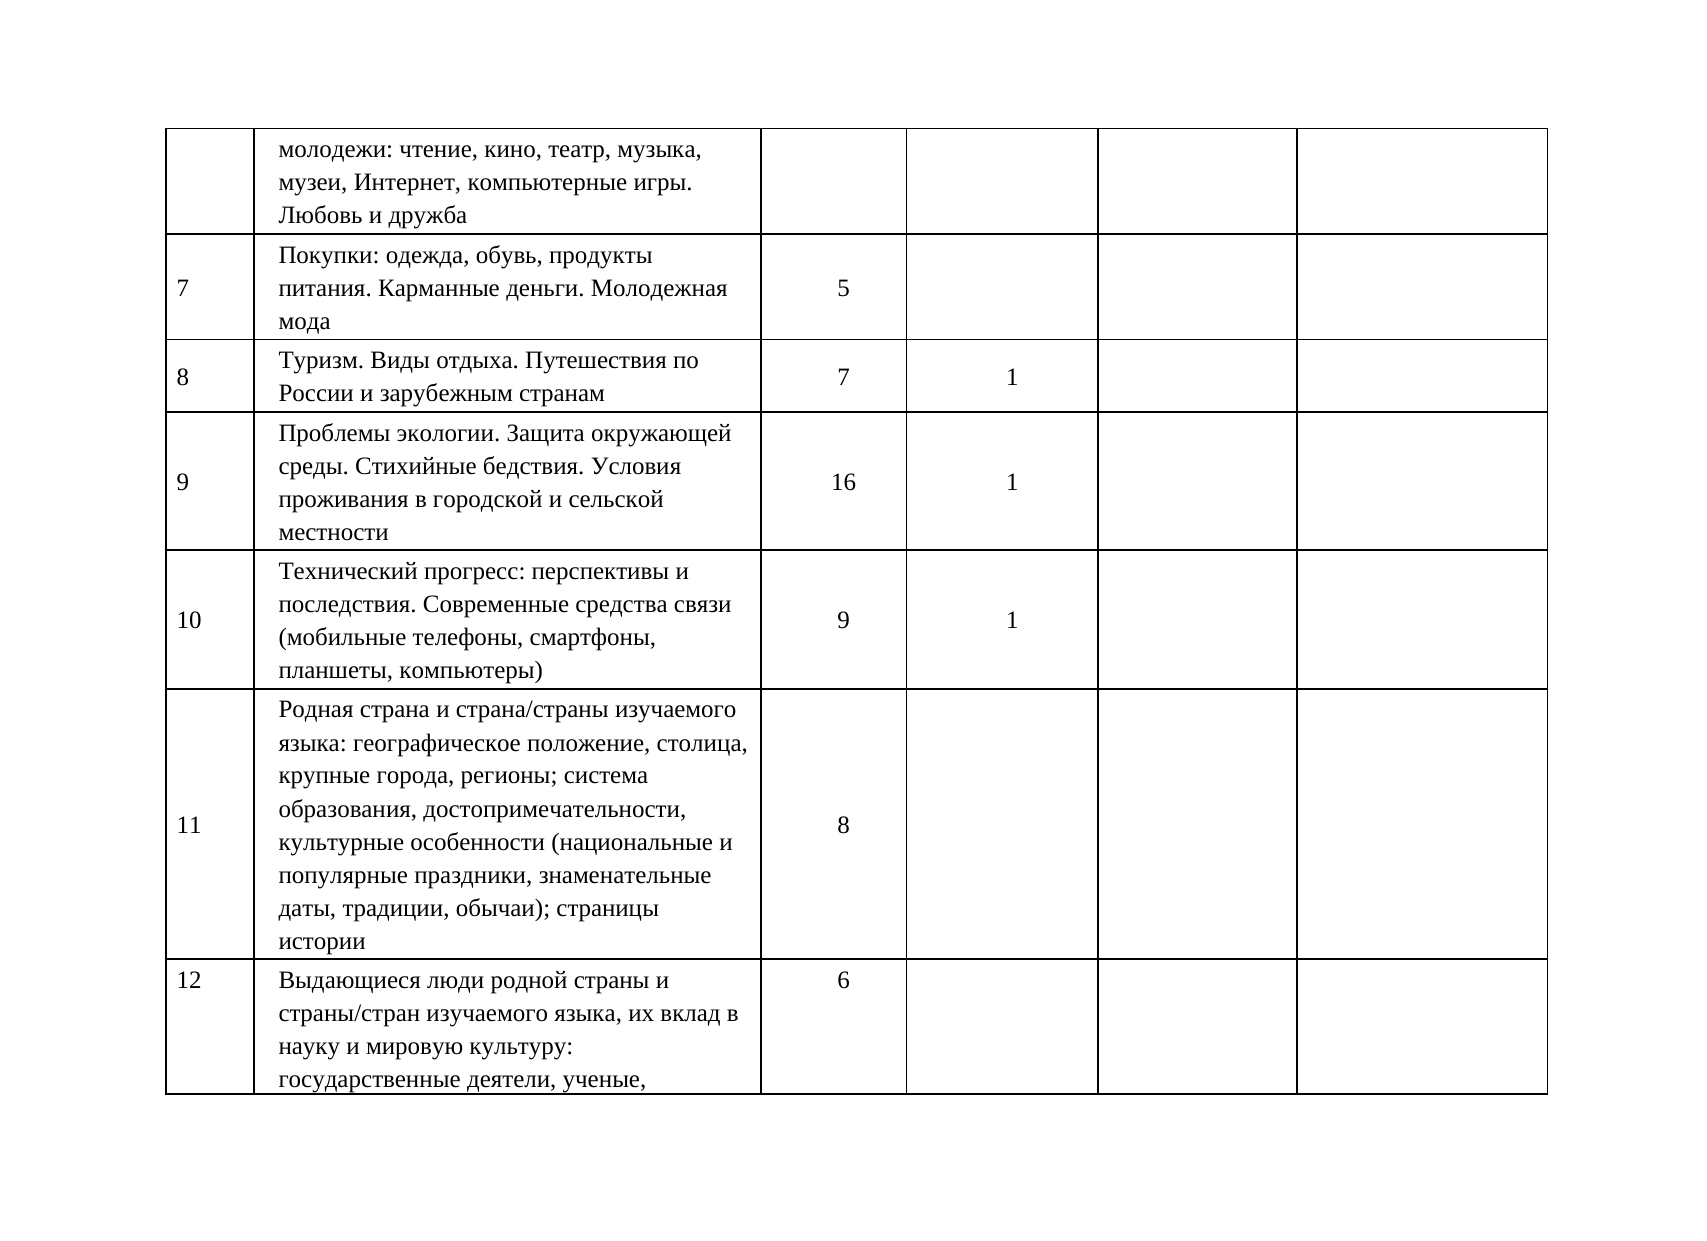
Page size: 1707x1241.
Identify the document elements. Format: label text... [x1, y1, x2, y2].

table_cell 6 [167, 129, 253, 233]
table_cell [1099, 340, 1296, 411]
table_cell [1099, 690, 1296, 958]
table_cell [1099, 551, 1296, 688]
table_cell 10 [167, 551, 253, 688]
table_cell [907, 690, 1097, 958]
table_cell 13 [762, 129, 906, 233]
table_cell [1298, 235, 1547, 338]
table_cell 7 [762, 340, 906, 411]
table_cell 8 [762, 690, 906, 958]
table_cell [907, 960, 1097, 1093]
table_cell [1099, 129, 1296, 233]
table_cell 5 [762, 235, 906, 338]
table_cell 9 [762, 551, 906, 688]
table_cell Проблемы экологии. Защита окружающей среды. Стихийные бедствия. Условия проживания в городской и сельской местности [255, 413, 760, 549]
table_cell 16 [762, 413, 906, 549]
table_cell 12 [167, 960, 253, 1093]
table_cell 1 [907, 413, 1097, 549]
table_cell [255, 960, 760, 1093]
table_cell 6 [762, 960, 906, 1093]
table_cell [255, 129, 760, 233]
table_cell [1298, 413, 1547, 549]
table_cell [1298, 690, 1547, 958]
table_cell Родная страна и страна/страны изучаемого языка: географическое положение, столица, крупные города, регионы; система образования, достопримечательности, культурные особенности (национальные и популярные праздники, знаменательные даты, традиции, обычаи); страницы истории [255, 690, 760, 958]
table_cell 11 [167, 690, 253, 958]
table_cell [907, 235, 1097, 338]
table_cell [1099, 960, 1296, 1093]
table_cell [1298, 551, 1547, 688]
table_cell Технический прогресс: перспективы и последствия. Современные средства связи (мобильные телефоны, смартфоны, планшеты, компьютеры) [255, 551, 760, 688]
table_cell 8 [167, 340, 253, 411]
table_cell 9 [167, 413, 253, 549]
table_cell [1298, 960, 1547, 1093]
table_cell 1 [907, 129, 1097, 233]
table_cell 1 [907, 551, 1097, 688]
table_cell [1298, 129, 1547, 233]
table_cell Туризм. Виды отдыха. Путешествия по России и зарубежным странам [255, 340, 760, 411]
table_cell [1099, 235, 1296, 338]
table_cell 7 [167, 235, 253, 338]
table_cell Покупки: одежда, обувь, продукты питания. Карманные деньги. Молодежная мода [255, 235, 760, 338]
table_cell [1099, 413, 1296, 549]
table_cell 1 [907, 340, 1097, 411]
table_cell [1298, 340, 1547, 411]
